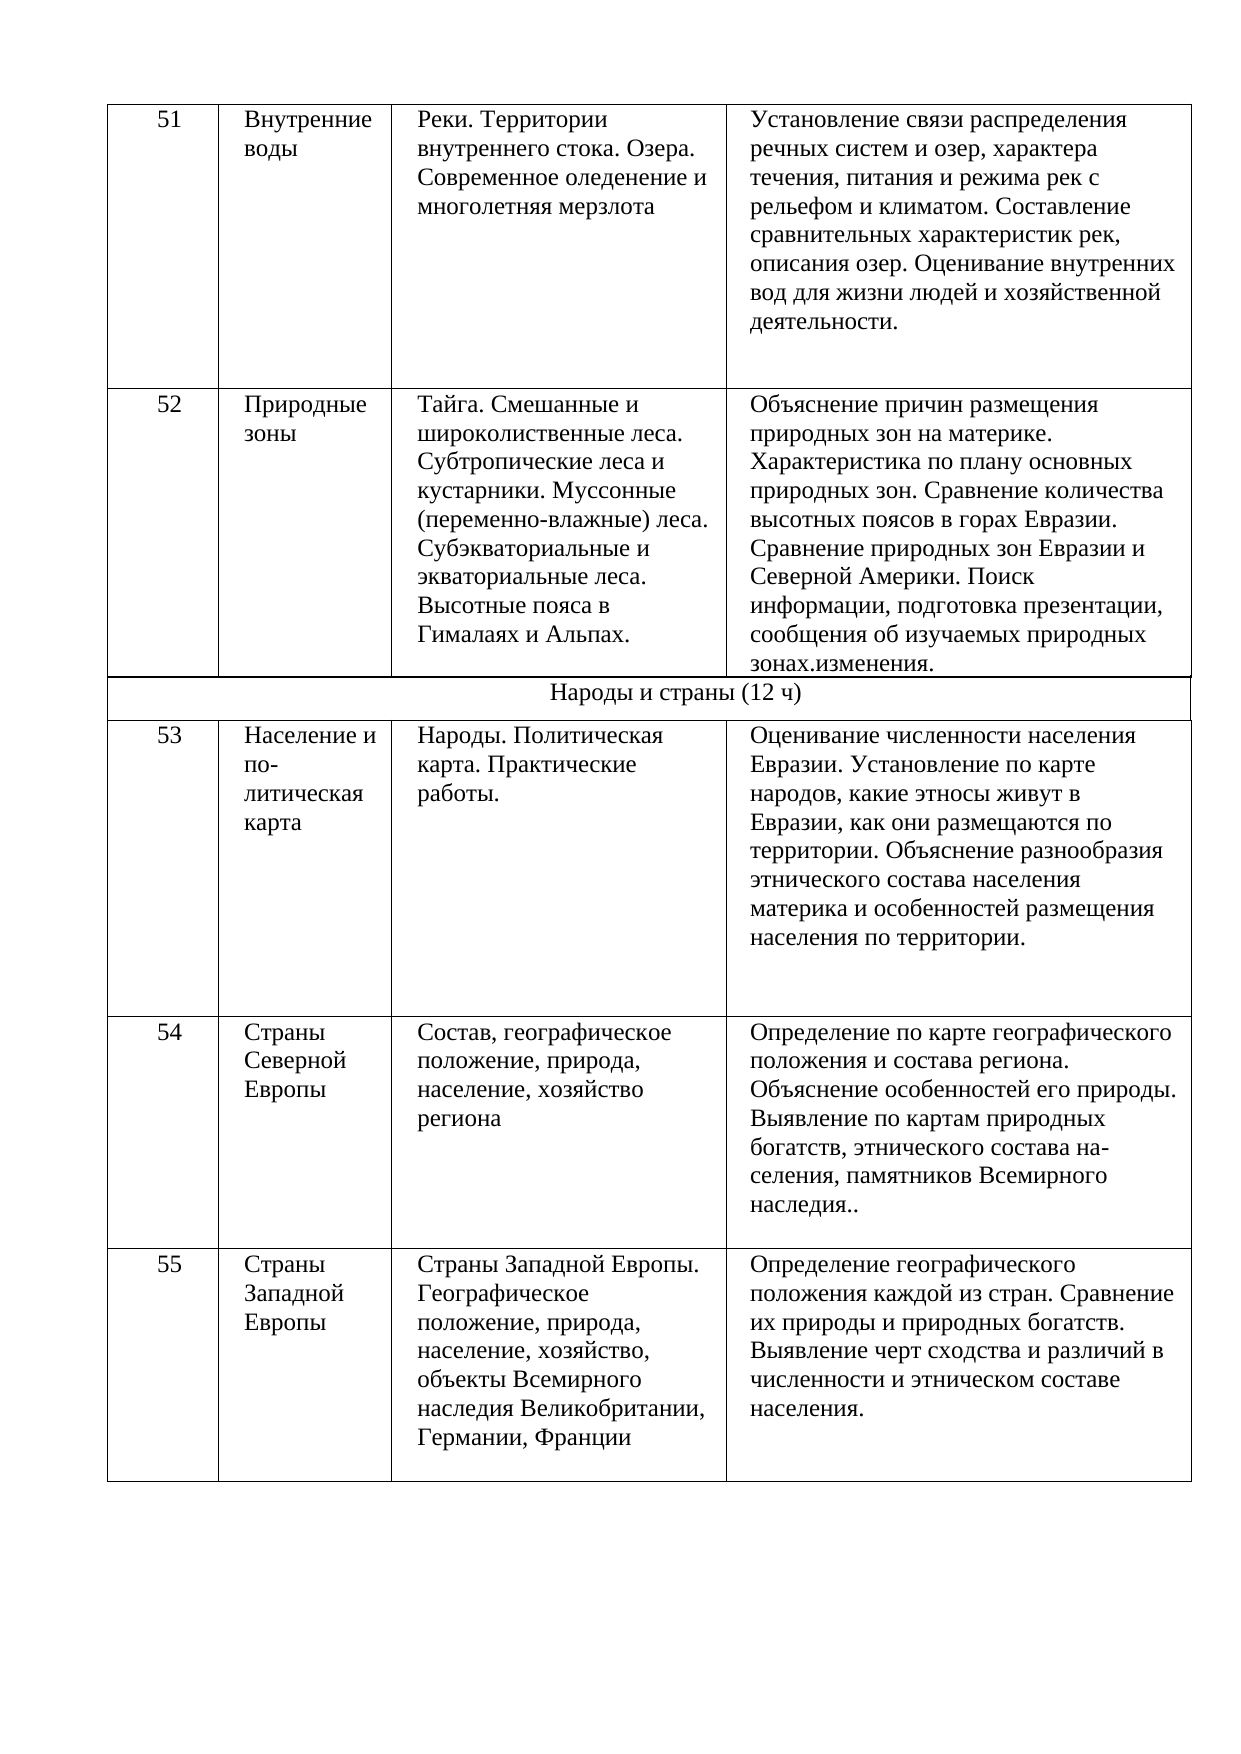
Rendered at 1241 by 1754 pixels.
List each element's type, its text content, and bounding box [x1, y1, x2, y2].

table_cell Реки. Территории внутреннего стока. Озера. Современное оледенение и многолетняя мерзлота [392, 105, 726, 388]
table_cell Природные зоны [219, 389, 391, 676]
table_cell Народы. Политическая карта. Практические работы. [392, 721, 726, 1016]
table_cell Население и политическая карта [219, 721, 391, 1016]
table_cell Определение по карте географического положения и состава региона. Объяснение особенностей его природы. Выявление по картам природных богатств, этнического состава населения, памятников Всемирного наследия.. [727, 1017, 1191, 1248]
table_cell 52 [108, 389, 218, 676]
table_cell 54 [108, 1017, 218, 1248]
table_cell Страны Западной Европы. Географическое положение, природа, население, хозяйство, объекты Всемирного наследия Великобритании, Германии, Франции [392, 1249, 726, 1481]
table_cell 53 [108, 721, 218, 1016]
table_cell Тайга. Смешанные и широколиственные леса. Субтропические леса и кустарники. Муссонные (переменно-влажные) леса. Субэкваториальные и экваториальные леса. Высотные пояса в Гималаях и Альпах. [392, 389, 726, 676]
table_cell Страны Северной Европы [219, 1017, 391, 1248]
table_cell Оценивание численности населения Евразии. Установление по карте народов, какие этносы живут в Евразии, как они размещаются по территории. Объяснение разнообразия этнического состава населения материка и особенностей размещения населения по территории. [727, 721, 1191, 1016]
table_cell Народы и страны (12 ч) [108, 678, 1190, 719]
table_cell 55 [108, 1249, 218, 1481]
table_cell Состав, географическое положение, природа, население, хозяйство региона [392, 1017, 726, 1248]
table_cell Установление связи распределения речных систем и озер, характера течения, питания и режима рек с рельефом и климатом. Составление сравнительных характеристик рек, описания озер. Оценивание внутренних вод для жизни людей и хозяйственной деятельности. [727, 105, 1191, 388]
table_cell Объяснение причин размещения природных зон на материке. Характеристика по плану основных природных зон. Сравнение количества высотных поясов в горах Евразии. Сравнение природных зон Евразии и Северной Америки. Поиск информации, подготовка презентации, сообщения об изучаемых природных зонах.изменения. [727, 389, 1191, 676]
table_cell Внутренние воды [219, 105, 391, 388]
table_cell 51 [108, 105, 218, 388]
table_cell Страны Западной Европы [219, 1249, 391, 1481]
table_cell Определение географического положения каждой из стран. Сравнение их природы и природных богатств. Выявление черт сходства и различий в численности и этническом составе населения. [727, 1249, 1191, 1481]
